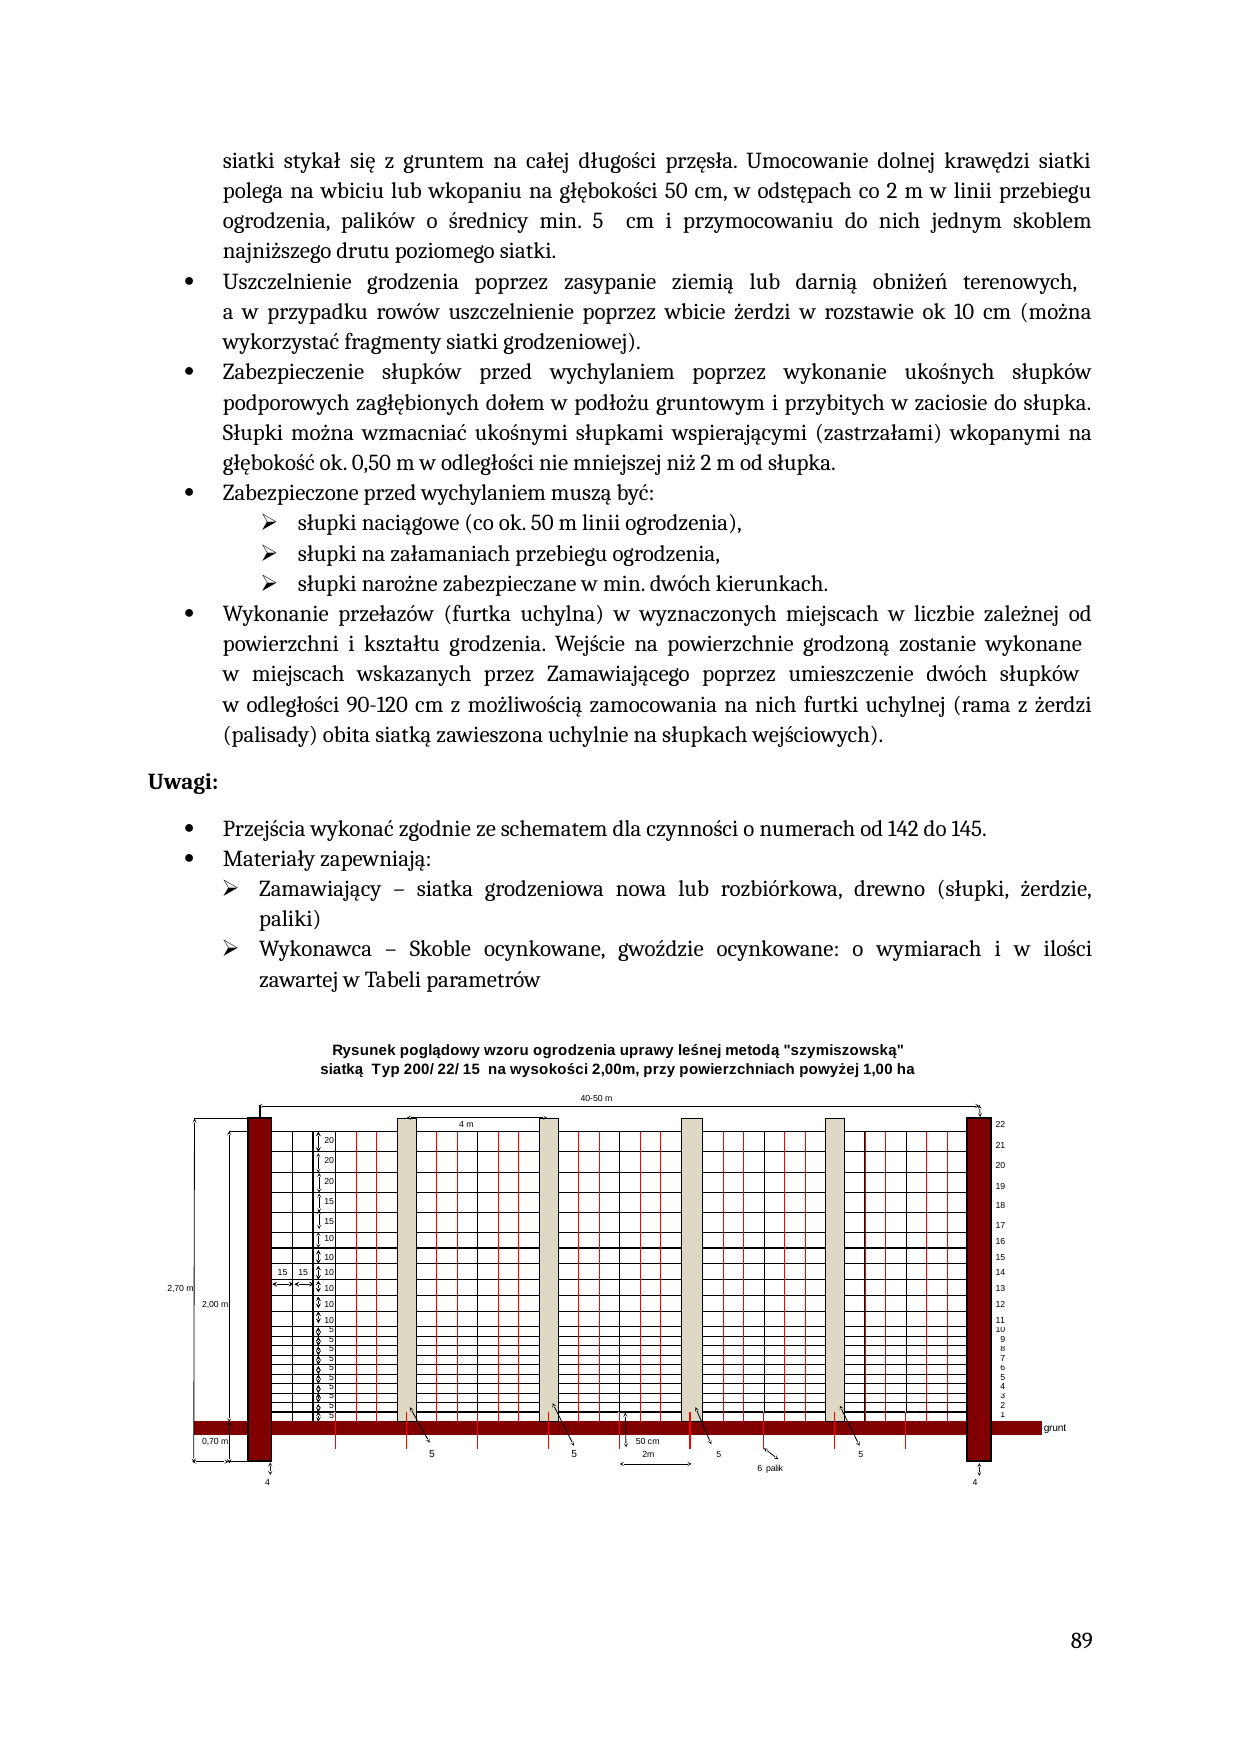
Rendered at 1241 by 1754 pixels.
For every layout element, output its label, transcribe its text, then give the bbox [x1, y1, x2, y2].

text Uwagi: [148, 768, 1093, 795]
list słupki narożne zabezpieczane w min. dwóch kierunkach. [260, 571, 1093, 597]
list Zamawiający – siatka grodzeniowa nowa lub rozbiórkowa, drewno (słupki, żerdzie, paliki) [221, 876, 1093, 932]
list Zabezpieczenie słupków przed wychylaniem poprzez wykonanie ukośnych słupków podporowych zagłębionych dołem w podłożu gruntowym i przybitych w zaciosie do słupka. Słupki można wzmacniać ukośnymi słupkami wspierającymi (zastrzałami) wkopanymi na głębokość ok. 0,50 m w odległości nie mniejszej niż 2 m od słupka. [185, 359, 1093, 476]
list słupki naciągowe (co ok. 50 m linii ogrodzenia), [260, 510, 1093, 536]
list Zabezpieczone przed wychylaniem muszą być: [185, 480, 1093, 506]
list Materiały zapewniają: [185, 846, 1093, 872]
list Przejścia wykonać zgodnie ze schematem dla czynności o numerach od 142 do 145. [185, 815, 1093, 842]
list Uszczelnienie grodzenia poprzez zasypanie ziemią lub darnią obniżeń terenowych, a w przypadku rowów uszczelnienie poprzez wbicie żerdzi w rozstawie ok 10 cm (można wykorzystać fragmenty siatki grodzeniowej). [185, 268, 1093, 355]
list Wykonawca – Skoble ocynkowane, gwoździe ocynkowane: o wymiarach i w ilości zawartej w Tabeli parametrów [221, 936, 1093, 993]
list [185, 148, 1093, 264]
list słupki na załamaniach przebiegu ogrodzenia, [260, 540, 1093, 567]
list Wykonanie przełazów (furtka uchylna) w wyznaczonych miejscach w liczbie zależnej od powierzchni i kształtu grodzenia. Wejście na powierzchnie grodzoną zostanie wykonane w miejscach wskazanych przez Zamawiającego poprzez umieszczenie dwóch słupków w odległości 90-120 cm z możliwością zamocowania na nich furtki uchylnej (rama z żerdzi (palisady) obita siatką zawieszona uchylnie na słupkach wejściowych). [185, 601, 1093, 748]
